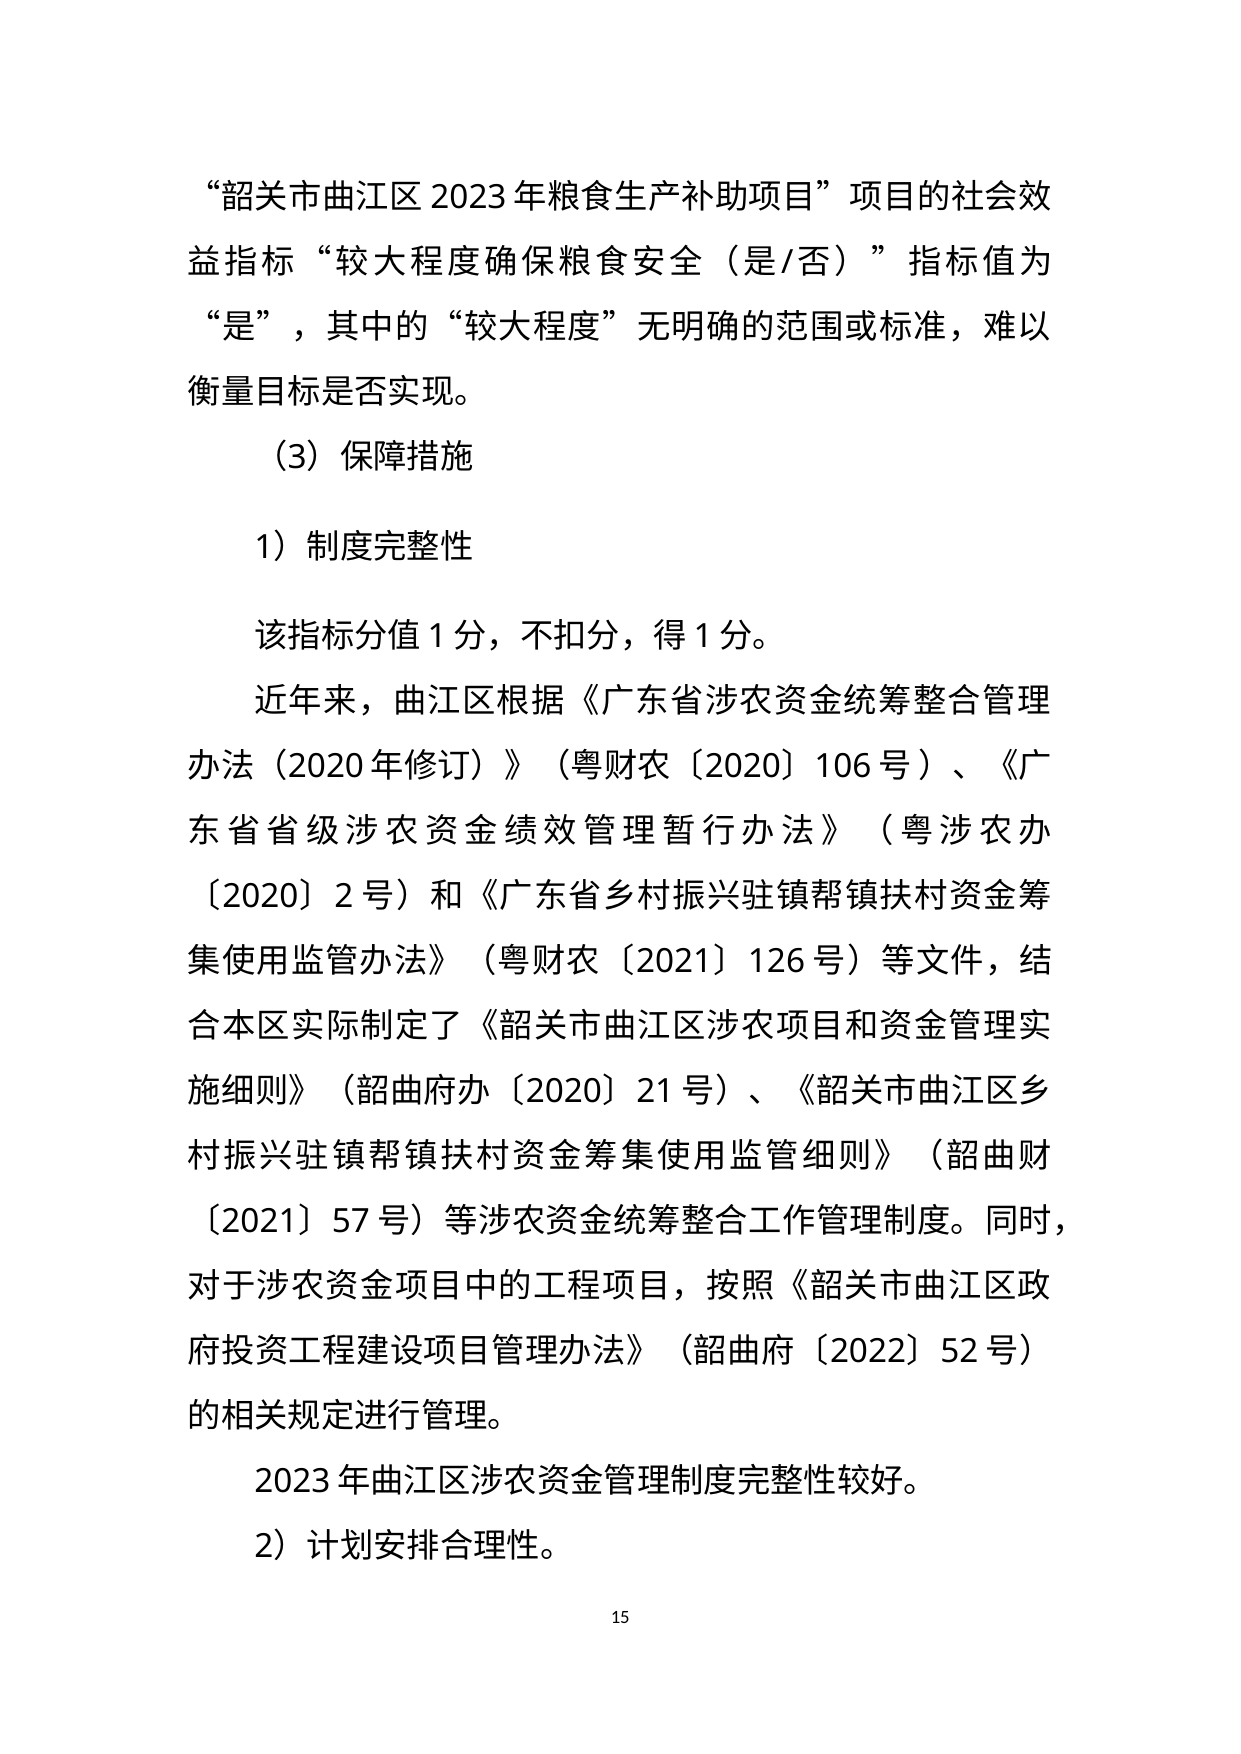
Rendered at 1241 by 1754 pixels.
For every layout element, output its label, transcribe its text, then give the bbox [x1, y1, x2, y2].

text 1）制度完整性 [187, 511, 1053, 576]
text 近年来，曲江区根据《广东省涉农资金统筹整合管理办法（2020年修订）》（粤财农〔2020〕106号 ）、《广东省省级涉农资金绩效管理暂行办法》（粤涉农办〔2020〕2号）和《广东省乡村振兴驻镇帮镇扶村资金筹集使用监管办法》（粤财农〔2021〕126号）等文件，结合本区实际制定了《韶关市曲江区涉农项目和资金管理实施细则》（韶曲府办〔2020〕21号）、《韶关市曲江区乡村振兴驻镇帮镇扶村资金筹集使用监管细则》（韶曲财〔2021〕57号）等涉农资金统筹整合工作管理制度。同时，对于涉农资金项目中的工程项目，按照《韶关市曲江区政府投资工程建设项目管理办法》（韶曲府〔2022〕52号）的相关规定进行管理。 [187, 665, 1053, 1445]
text 该指标分值1分，不扣分，得1分。 [187, 600, 1053, 665]
text （3）保障措施 [187, 422, 1053, 487]
text 2023年曲江区涉农资金管理制度完整性较好。 [187, 1445, 1053, 1510]
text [187, 162, 1053, 422]
text 2）计划安排合理性。 [187, 1510, 1053, 1575]
